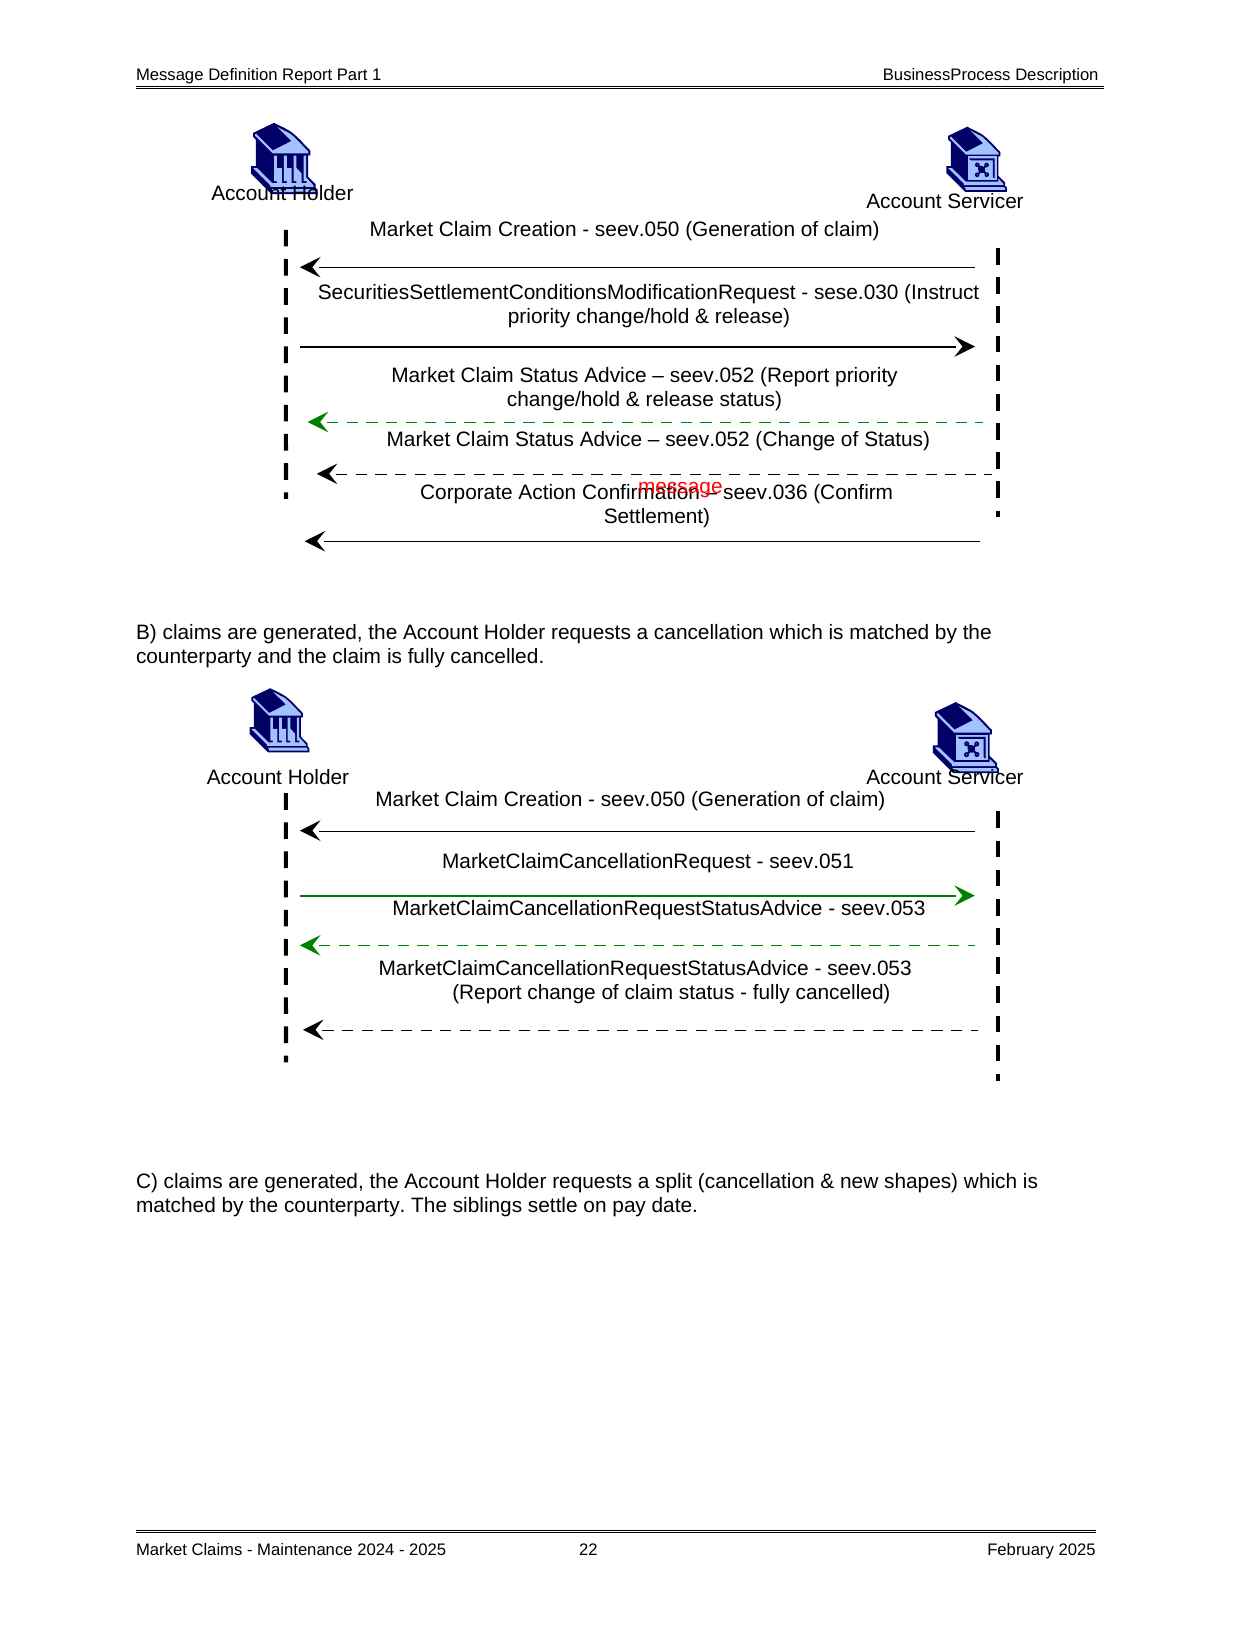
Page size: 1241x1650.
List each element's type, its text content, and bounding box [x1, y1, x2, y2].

text B) claims are generated, the Account Holder requests a cancellation which is matched by the counterparty and the claim is fully cancelled. [136, 620, 1104, 668]
text C) claims are generated, the Account Holder requests a split (cancellation & new shapes) which is matched by the counterparty. The siblings settle on pay date. [136, 1169, 1104, 1217]
